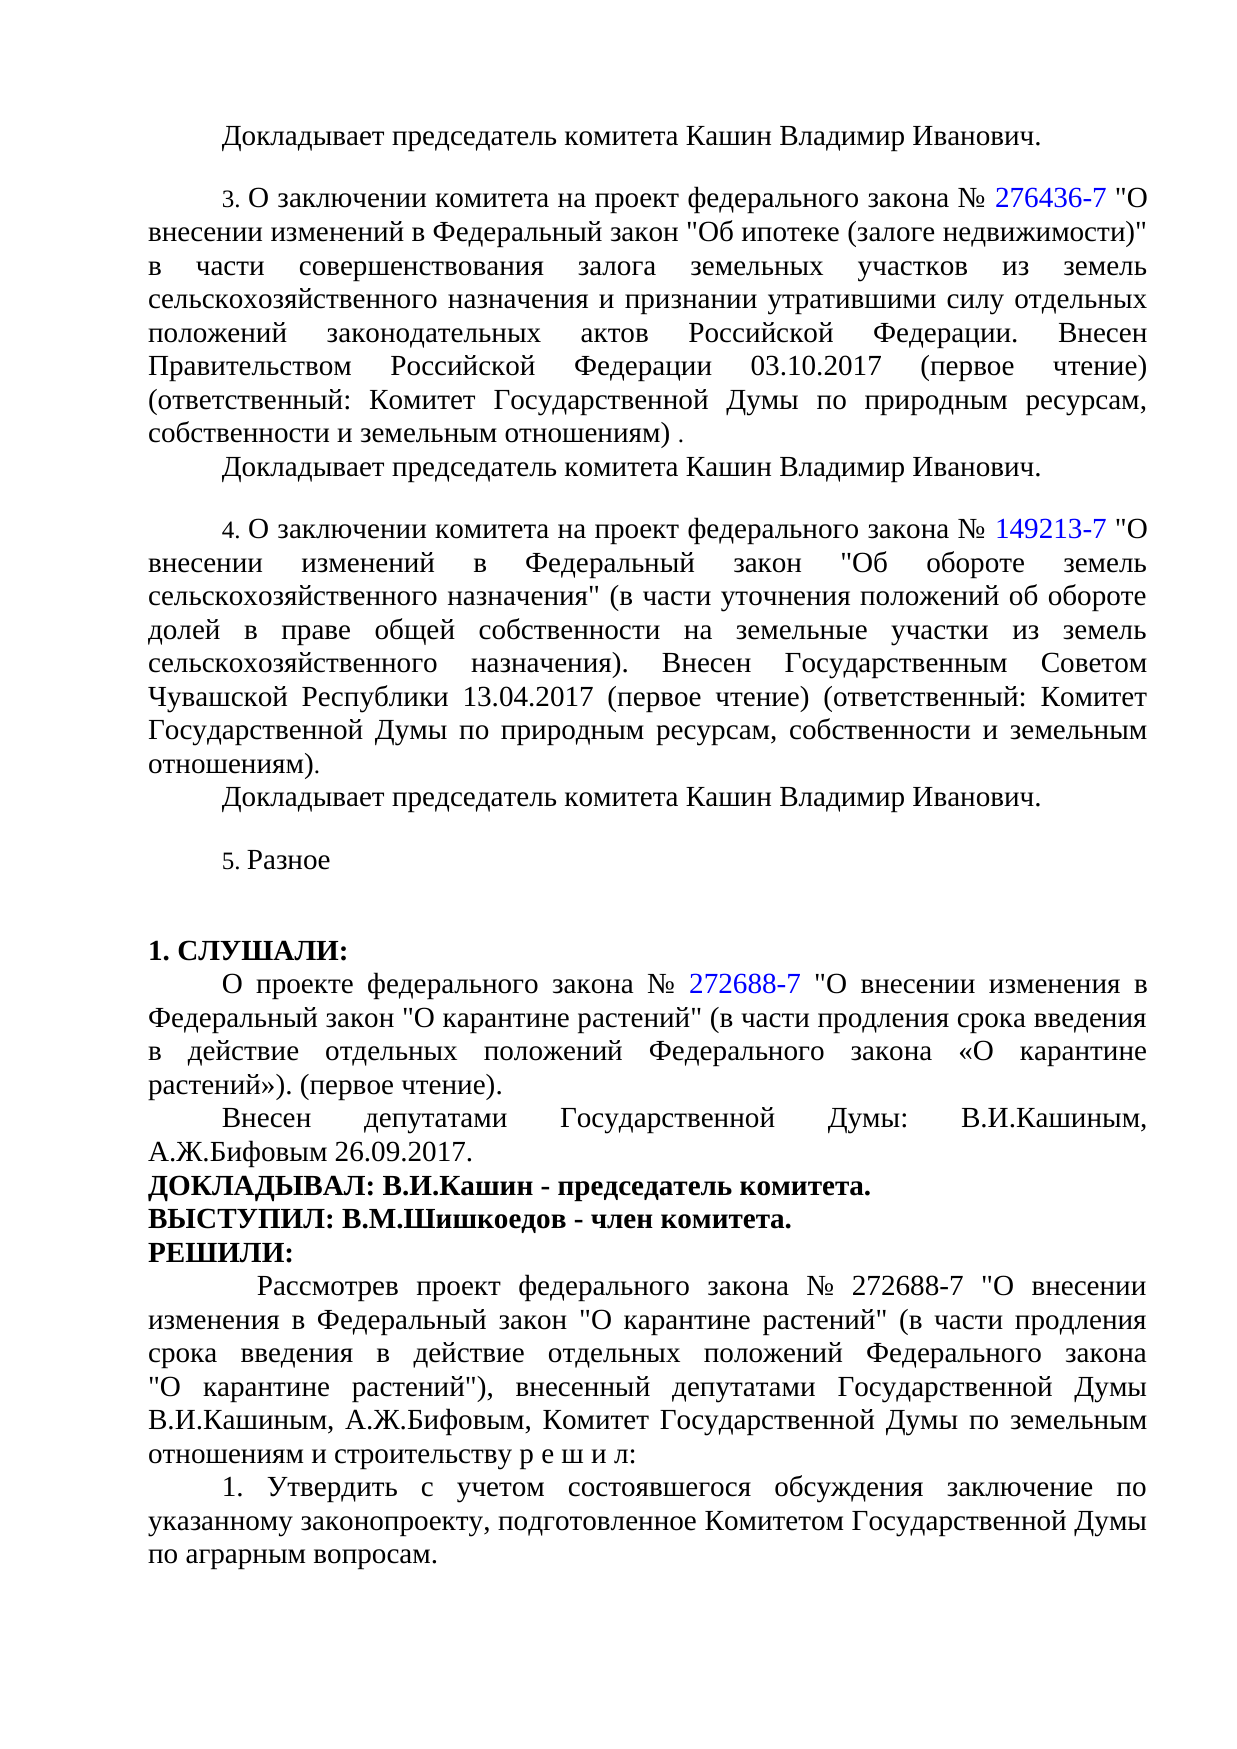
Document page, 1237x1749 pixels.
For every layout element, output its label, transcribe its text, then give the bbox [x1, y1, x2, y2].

text 4. О заключении комитета на проект федерального закона № 149213-7 "О внесении изменений в Федеральный закон "Об обороте земель сельскохозяйственного назначения" (в части уточнения положений об обороте долей в праве общей собственности на земельные участки из земель сельскохозяйственного назначения). Внесен Государственным Советом Чувашской Республики 13.04.2017 (первое чтение) (ответственный: Комитет Государственной Думы по природным ресурсам, собственности и земельным отношениям). [148, 511, 1148, 779]
text ВЫСТУПИЛ: В.М.Шишкоедов - член комитета. [148, 1201, 1148, 1235]
text Докладывает председатель комитета Кашин Владимир Иванович. [148, 779, 1148, 813]
text 1. СЛУШАЛИ: [148, 933, 1148, 966]
text РЕШИЛИ: [148, 1235, 1148, 1268]
text 1. Утвердить с учетом состоявшегося обсуждения заключение по указанному законопроекту, подготовленное Комитетом Государственной Думы по аграрным вопросам. [148, 1469, 1148, 1570]
text Докладывает председатель комитета Кашин Владимир Иванович. [148, 118, 1148, 152]
text Докладывает председатель комитета Кашин Владимир Иванович. [148, 449, 1148, 482]
text 5. Разное [148, 842, 1148, 875]
text ДОКЛАДЫВАЛ: В.И.Кашин - председатель комитета. [148, 1168, 1148, 1201]
text Рассмотрев проект федерального закона № 272688-7 "О внесении изменения в Федеральный закон "О карантине растений" (в части продления срока введения в действие отдельных положений Федерального закона "О карантине растений"), внесенный депутатами Государственной Думы В.И.Кашиным, А.Ж.Бифовым, Комитет Государственной Думы по земельным отношениям и строительству р е ш и л: [148, 1268, 1148, 1469]
text 3. О заключении комитета на проект федерального закона № 276436-7 "О внесении изменений в Федеральный закон "Об ипотеке (залоге недвижимости)" в части совершенствования залога земельных участков из земель сельскохозяйственного назначения и признании утратившими силу отдельных положений законодательных актов Российской Федерации. Внесен Правительством Российской Федерации 03.10.2017 (первое чтение) (ответственный: Комитет Государственной Думы по природным ресурсам, собственности и земельным отношениям) . [148, 181, 1148, 449]
text О проекте федерального закона № 272688-7 "О внесении изменения в Федеральный закон "О карантине растений" (в части продления срока введения в действие отдельных положений Федерального закона «О карантине растений»). (первое чтение). [148, 966, 1148, 1101]
text Внесен депутатами Государственной Думы: В.И.Кашиным, А.Ж.Бифовым 26.09.2017. [148, 1101, 1148, 1168]
